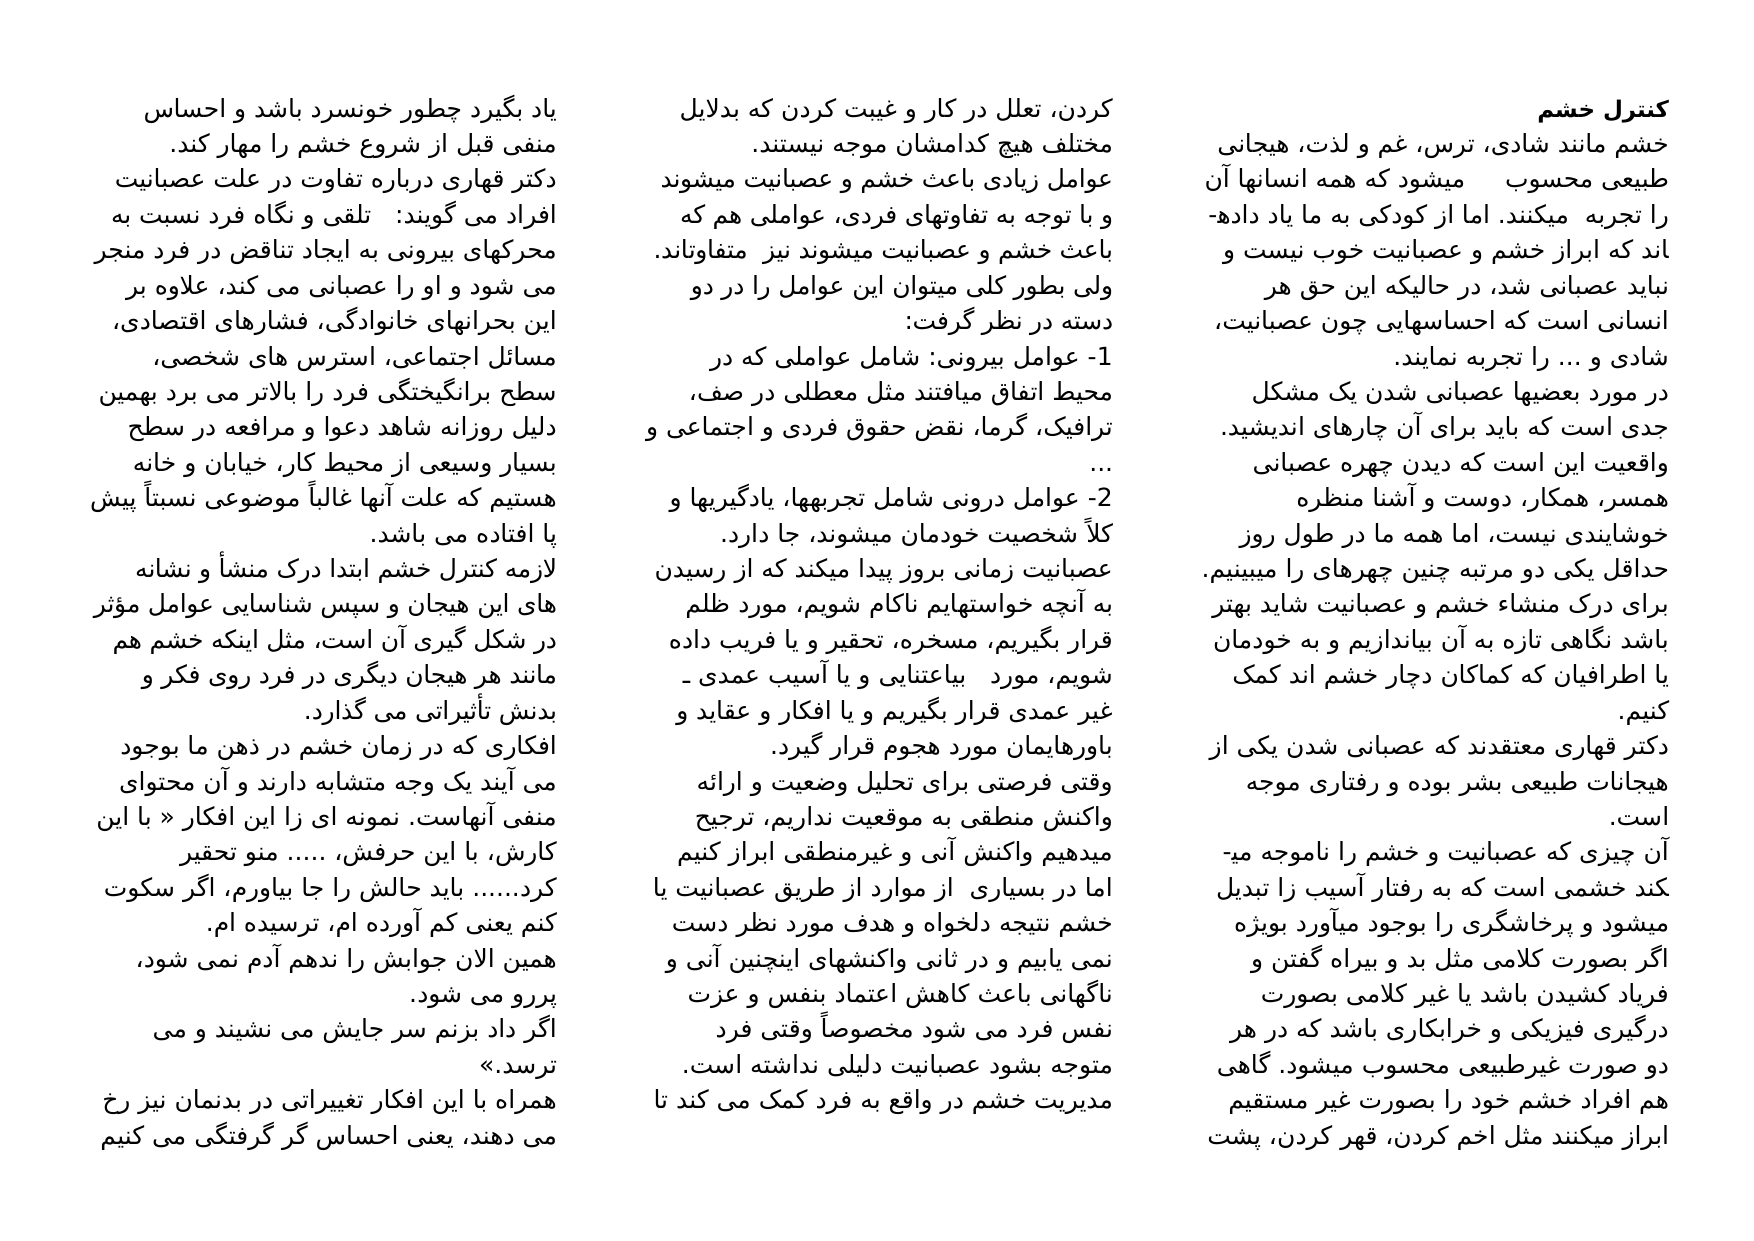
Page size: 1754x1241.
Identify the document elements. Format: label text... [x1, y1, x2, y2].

text کنترل خشم [1201, 89, 1669, 124]
text آن چیزی که عصبانیت و خشم را ناموجه میکند خشمی است که به رفتار آسیب زا تبدیل میشود و پرخاشگری را بوجود میآورد بویژه اگر بصورت کلامی مثل بد و بیراه گفتن و فریاد کشیدن باشد یا غیر کلامی بصورت درگیری فیزیکی و خرابکاری باشد که در هر دو صورت غیرطبیعی محسوب میشود. گاهی هم افراد خشم خود را بصورت غیر مستقیم ابراز میکنند مثل اخم کردن، قهر کردن، پشت کردن، تعلل در کار و غیبت کردن که بدلایل مختلف هیچ کدامشان موجه نیستند. [1201, 832, 1669, 1151]
text دکتر قهاری معتقدند که عصبانی شدن یکی از هیجانات طبیعی بشر بوده و رفتاری موجه است. [1201, 726, 1669, 832]
text لازمه کنترل خشم ابتدا درک منشأ و نشانه های این هیجان و سپس شناسایی عوامل مؤثر در شکل گیری آن است، مثل اینکه خشم هم مانند هر هیجان دیگری در فرد روی فکر و بدنش تأثیراتی می گذارد. [89, 549, 557, 726]
text واقعیت این است که دیدن چهره عصبانی همسر، همکار، دوست و آشنا منظره خوشایندی نیست، اما همه ما در طول روز حداقل یکی دو مرتبه چنین چهرهای را میبینیم. برای درک منشاء خشم و عصبانیت شاید بهتر باشد نگاهی تازه به آن بیاندازیم و به خودمان یا اطرافیان که کماکان دچار خشم اند کمک کنیم. [1201, 443, 1669, 726]
text آن چیزی که عصبانیت و خشم را ناموجه میکند خشمی است که به رفتار آسیب زا تبدیل میشود و پرخاشگری را بوجود میآورد بویژه اگر بصورت کلامی مثل بد و بیراه گفتن و فریاد کشیدن باشد یا غیر کلامی بصورت درگیری فیزیکی و خرابکاری باشد که در هر دو صورت غیرطبیعی محسوب میشود. گاهی هم افراد خشم خود را بصورت غیر مستقیم ابراز میکنند مثل اخم کردن، قهر کردن، پشت کردن، تعلل در کار و غیبت کردن که بدلایل مختلف هیچ کدامشان موجه نیستند. [645, 89, 1113, 159]
text وقتی فرصتی برای تحلیل وضعیت و ارائه واکنش منطقی به موقعیت نداریم، ترجیح میدهیم واکنش آنی و غیرمنطقی ابراز کنیم اما در بسیاری از موارد از طریق عصبانیت یا خشم نتیجه دلخواه و هدف مورد نظر دست نمی یابیم و در ثانی واکنشهای اینچنین آنی و ناگهانی باعث کاهش اعتماد بنفس و عزت نفس فرد می شود مخصوصاً وقتی فرد متوجه بشود عصبانیت دلیلی نداشته است. مدیریت خشم در واقع به فرد کمک می کند تا یاد بگیرد چطور خونسرد باشد و احساس منفی قبل از شروع خشم را مهار کند. [645, 762, 1113, 1116]
text افکاری که در زمان خشم در ذهن ما بوجود می آیند یک وجه متشابه دارند و آن محتوای منفی آنهاست. نمونه ای زا این افکار « با این کارش، با این حرفش، ..... منو تحقیر کرد...... باید حالش را جا بیاورم، اگر سکوت کنم یعنی کم آورده ام، ترسیده ام. [89, 726, 557, 939]
text در مورد بعضیها عصبانی شدن یک مشکل جدی است که باید برای آن چارهای اندیشید. [1201, 372, 1669, 443]
text عصبانیت زمانی بروز پیدا میکند که از رسیدن به آنچه خواستهایم ناکام شویم، مورد ظلم قرار بگیریم، مسخره، تحقیر و یا فریب داده شویم، مورد بیاعتنایی و یا آسیب عمدی ـ غیر عمدی قرار بگیریم و یا افکار و عقاید و باورهایمان مورد هجوم قرار گیرد. [645, 549, 1113, 762]
text همین الان جوابش را ندهم آدم نمی شود، پررو می شود. [89, 939, 557, 1009]
text وقتی فرصتی برای تحلیل وضعیت و ارائه واکنش منطقی به موقعیت نداریم، ترجیح میدهیم واکنش آنی و غیرمنطقی ابراز کنیم اما در بسیاری از موارد از طریق عصبانیت یا خشم نتیجه دلخواه و هدف مورد نظر دست نمی یابیم و در ثانی واکنشهای اینچنین آنی و ناگهانی باعث کاهش اعتماد بنفس و عزت نفس فرد می شود مخصوصاً وقتی فرد متوجه بشود عصبانیت دلیلی نداشته است. مدیریت خشم در واقع به فرد کمک می کند تا یاد بگیرد چطور خونسرد باشد و احساس منفی قبل از شروع خشم را مهار کند. [89, 89, 557, 159]
text دکتر قهاری درباره تفاوت در علت عصبانیت افراد می گویند: تلقی و نگاه فرد نسبت به محرکهای بیرونی به ایجاد تناقض در فرد منجر می شود و او را عصبانی می کند، علاوه بر این بحرانهای خانوادگی، فشارهای اقتصادی، مسائل اجتماعی، استرس های شخصی، سطح برانگیختگی فرد را بالاتر می برد بهمین دلیل روزانه شاهد دعوا و مرافعه در سطح بسیار وسیعی از محیط کار، خیابان و خانه هستیم که علت آنها غالباً موضوعی نسبتاً پیش پا افتاده می باشد. [89, 159, 557, 549]
text خشم مانند شادی، ترس، غم و لذت، هیجانی طبیعی محسوب میشود که همه انسانها آن را تجربه میکنند. اما از کودکی به ما یاد دادهاند که ابراز خشم و عصبانیت خوب نیست و نباید عصبانی شد، در حالیکه این حق هر انسانی است که احساسهایی چون عصبانیت، شادی و ... را تجربه نمایند. [1201, 124, 1669, 372]
text 2- عوامل درونی شامل تجربهها، یادگیریها و کلاً شخصیت خودمان میشوند، جا دارد. [645, 478, 1113, 549]
text اگر داد بزنم سر جایش می نشیند و می ترسد.» [89, 1009, 557, 1080]
text 1- عوامل بیرونی: شامل عواملی که در محیط اتفاق میافتند مثل معطلی در صف، ترافیک، گرما، نقض حقوق فردی و اجتماعی و ... [645, 337, 1113, 478]
text عوامل زیادی باعث خشم و عصبانیت میشوند و با توجه به تفاوتهای فردی، عواملی هم که باعث خشم و عصبانیت میشوند نیز متفاوتاند. ولی بطور کلی میتوان این عوامل را در دو دسته در نظر گرفت: [645, 159, 1113, 337]
